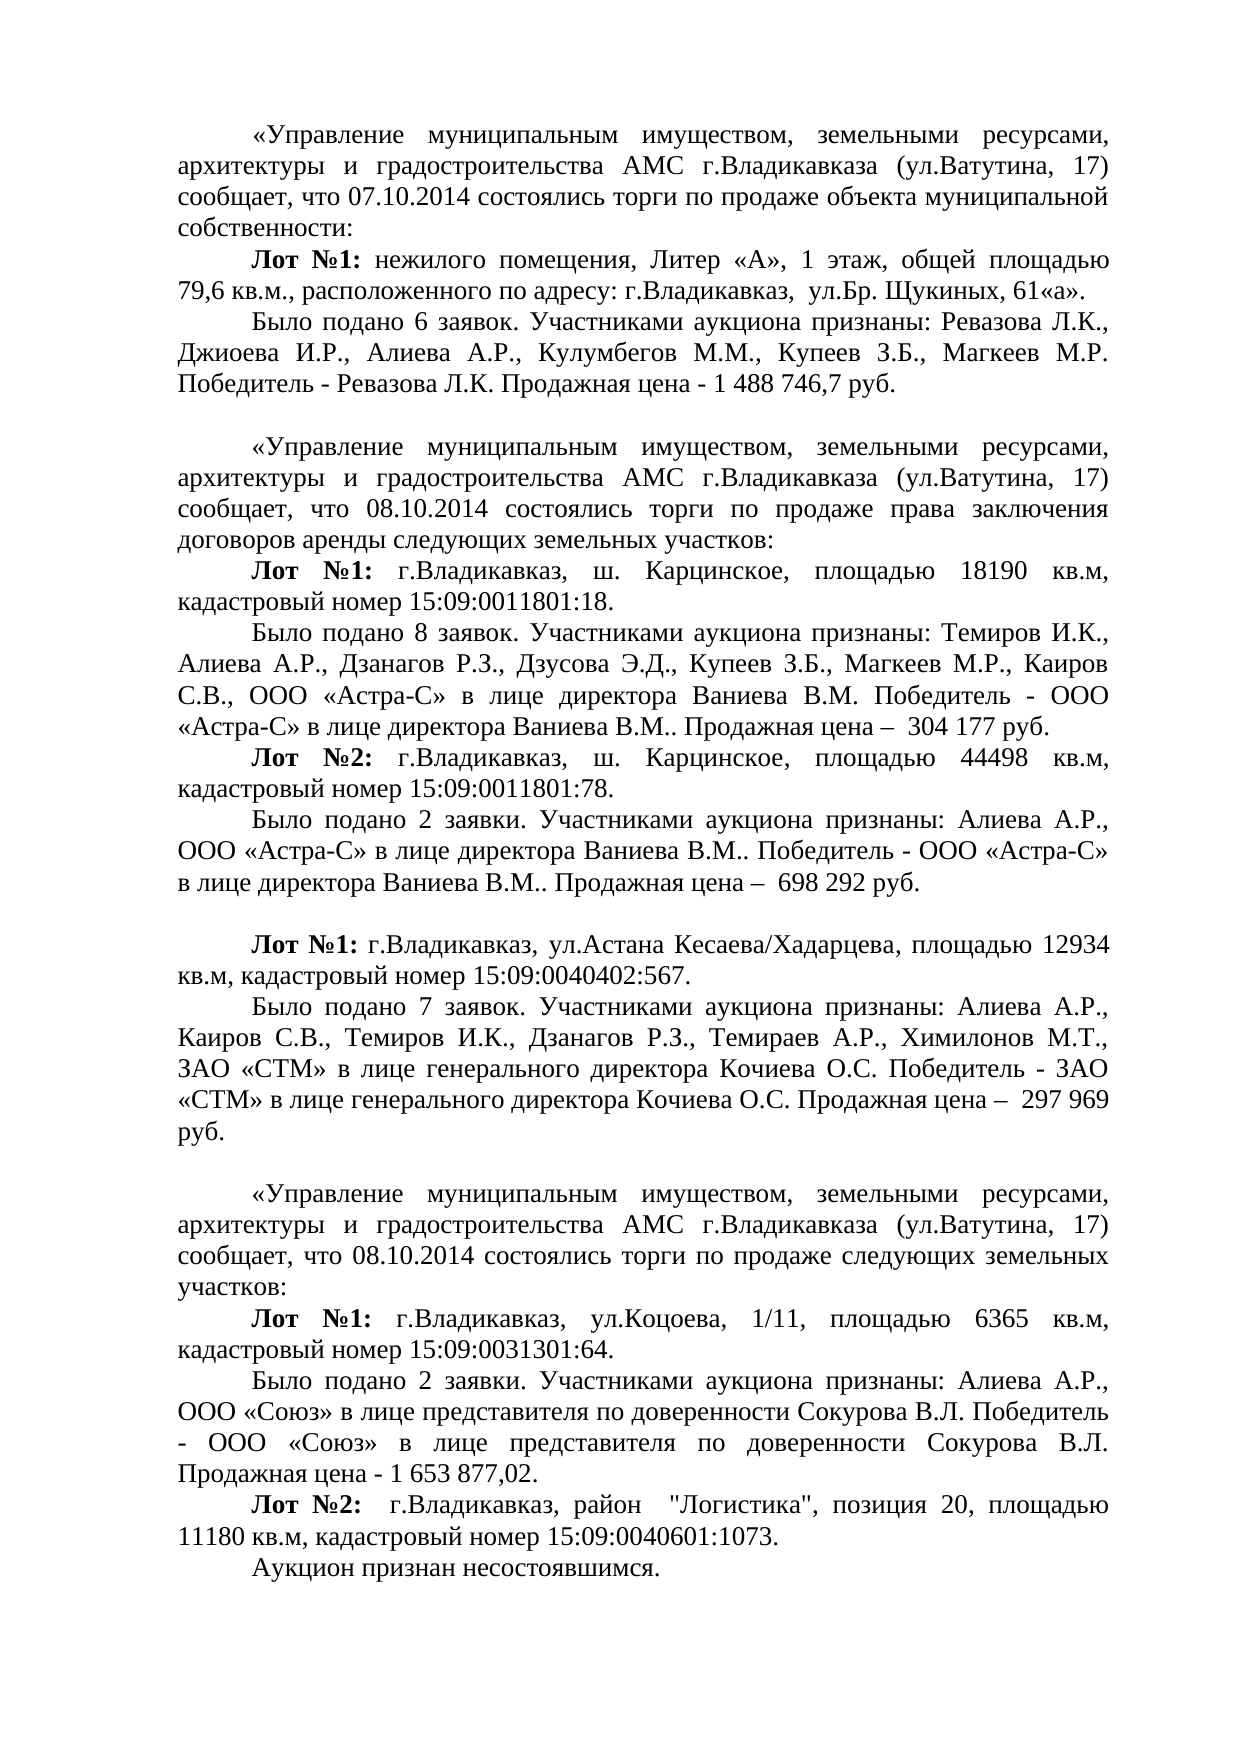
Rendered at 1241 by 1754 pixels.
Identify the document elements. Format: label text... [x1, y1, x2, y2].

text Было подано 6 заявок. Участниками аукциона признаны: Ревазова Л.К., Джиоева И.Р., Алиева А.Р., Кулумбегов М.М., Купеев З.Б., Магкеев М.Р. Победитель - Ревазова Л.К. Продажная цена - 1 488 746,7 руб. [177, 305, 1110, 398]
text Лот №2: г.Владикавказ, район "Логистика", позиция 20, площадью 11180 кв.м, кадастровый номер 15:09:0040601:1073. [177, 1488, 1110, 1551]
text Было подано 7 заявок. Участниками аукциона признаны: Алиева А.Р., Каиров С.В., Темиров И.К., Дзанагов Р.З., Темираев А.Р., Химилонов М.Т., ЗАО «СТМ» в лице генерального директора Кочиева О.С. Победитель - ЗАО «СТМ» в лице генерального директора Кочиева О.С. Продажная цена – 297 969 руб. [177, 990, 1110, 1146]
text Было подано 2 заявки. Участниками аукциона признаны: Алиева А.Р., ООО «Союз» в лице представителя по доверенности Сокурова В.Л. Победитель - ООО «Союз» в лице представителя по доверенности Сокурова В.Л. Продажная цена - 1 653 877,02. [177, 1364, 1110, 1488]
text «Управление муниципальным имуществом, земельными ресурсами, архитектуры и градостроительства АМС г.Владикавказа (ул.Ватутина, 17) сообщает, что 08.10.2014 состоялись торги по продаже права заключения договоров аренды следующих земельных участков: [177, 429, 1110, 554]
text «Управление муниципальным имуществом, земельными ресурсами, архитектуры и градостроительства АМС г.Владикавказа (ул.Ватутина, 17) сообщает, что 08.10.2014 состоялись торги по продаже следующих земельных участков: [177, 1177, 1110, 1302]
text Лот №1: г.Владикавказ, ул.Коцоева, 1/11, площадью 6365 кв.м, кадастровый номер 15:09:0031301:64. [177, 1302, 1110, 1364]
text Лот №2: г.Владикавказ, ш. Карцинское, площадью 44498 кв.м, кадастровый номер 15:09:0011801:78. [177, 741, 1110, 803]
text Было подано 2 заявки. Участниками аукциона признаны: Алиева А.Р., ООО «Астра-С» в лице директора Ваниева В.М.. Победитель - ООО «Астра-С» в лице директора Ваниева В.М.. Продажная цена – 698 292 руб. [177, 803, 1110, 897]
text Аукцион признан несостоявшимся. [177, 1551, 1110, 1582]
text Лот №1: нежилого помещения, Литер «А», 1 этаж, общей площадью 79,6 кв.м., расположенного по адресу: г.Владикавказ, ул.Бр. Щукиных, 61«а». [177, 243, 1110, 305]
text Лот №1: г.Владикавказ, ул.Астана Кесаева/Хадарцева, площадью 12934 кв.м, кадастровый номер 15:09:0040402:567. [177, 928, 1110, 990]
text «Управление муниципальным имуществом, земельными ресурсами, архитектуры и градостроительства АМС г.Владикавказа (ул.Ватутина, 17) сообщает, что 07.10.2014 состоялись торги по продаже объекта муниципальной собственности: [177, 118, 1110, 243]
text Было подано 8 заявок. Участниками аукциона признаны: Темиров И.К., Алиева А.Р., Дзанагов Р.З., Дзусова Э.Д., Купеев З.Б., Магкеев М.Р., Каиров С.В., ООО «Астра-С» в лице директора Ваниева В.М. Победитель - ООО «Астра-С» в лице директора Ваниева В.М.. Продажная цена – 304 177 руб. [177, 616, 1110, 741]
text Лот №1: г.Владикавказ, ш. Карцинское, площадью 18190 кв.м, кадастровый номер 15:09:0011801:18. [177, 554, 1110, 616]
